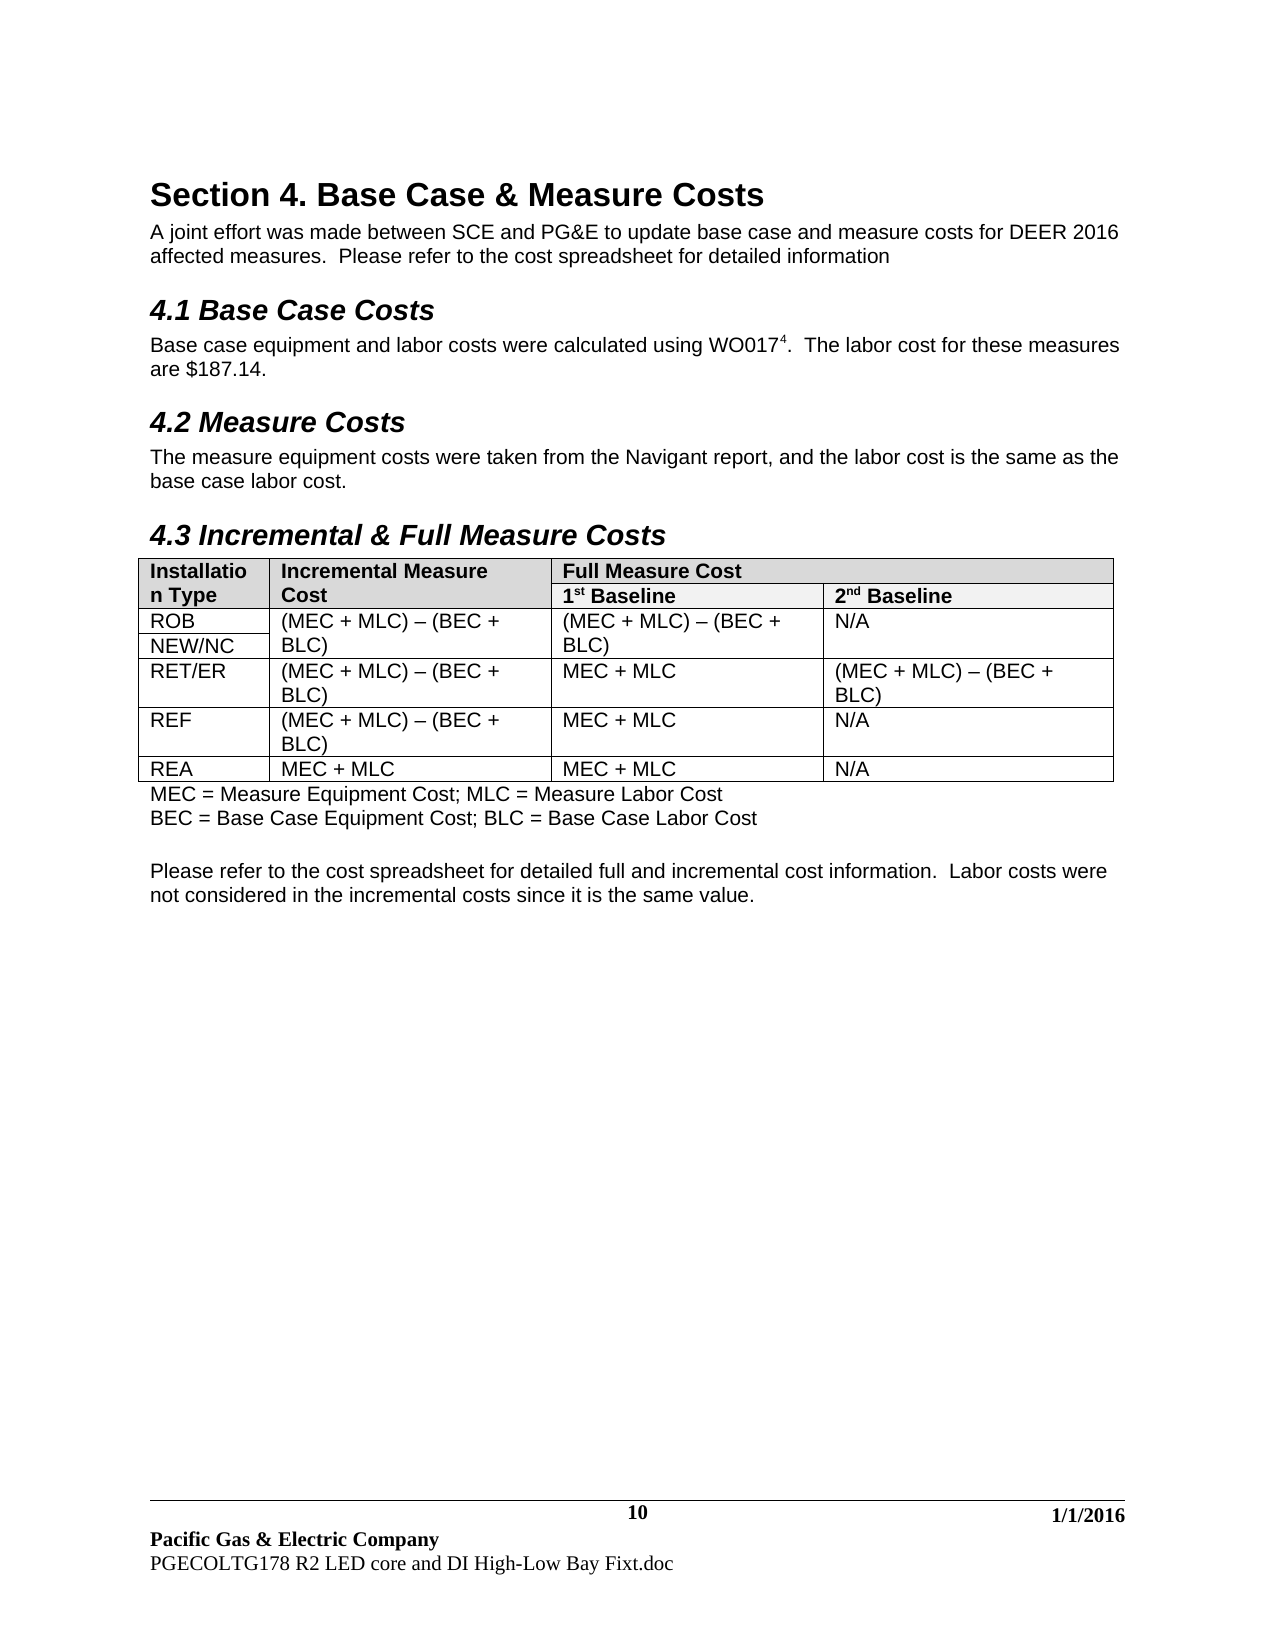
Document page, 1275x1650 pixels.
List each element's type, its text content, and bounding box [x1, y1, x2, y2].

table_cell NEW/NC [139, 634, 269, 658]
text MEC = Measure Equipment Cost; MLC = Measure Labor Cost [150, 782, 1125, 806]
table_cell N/A [824, 708, 1113, 756]
subtitle 4.1 Base Case Costs [150, 293, 1125, 326]
text BEC = Base Case Equipment Cost; BLC = Base Case Labor Cost [150, 806, 1125, 830]
table_cell MEC + MLC [270, 757, 551, 781]
table_header Installation Type [139, 559, 269, 608]
subtitle Section 4. Base Case & Measure Costs [150, 175, 1125, 213]
table_cell (MEC + MLC) – (BEC + BLC) [824, 659, 1113, 707]
table_cell REF [139, 708, 269, 756]
table_cell MEC + MLC [552, 708, 823, 756]
table_cell RET/ER [139, 659, 269, 707]
text The measure equipment costs were taken from the Navigant report, and the labor cost is the same as the base case labor cost. [150, 445, 1125, 493]
text Please refer to the cost spreadsheet for detailed full and incremental cost information. Labor costs were not considered in the incremental costs since it is the same value. [150, 858, 1125, 906]
table_cell N/A [824, 757, 1113, 781]
table_cell MEC + MLC [552, 757, 823, 781]
table_cell ROB [139, 609, 269, 633]
table_cell MEC + MLC [552, 659, 823, 707]
table_cell 2nd Baseline [824, 584, 1113, 608]
table_header Full Measure Cost [552, 559, 1113, 583]
table_cell (MEC + MLC) – (BEC + BLC) [270, 659, 551, 707]
text Base case equipment and labor costs were calculated using WO017. The labor cost for these measures are $187.14. [150, 332, 1125, 380]
table_cell 1st Baseline [552, 584, 823, 608]
table_cell REA [139, 757, 269, 781]
table_cell (MEC + MLC) – (BEC + BLC) [552, 609, 823, 658]
table_cell (MEC + MLC) – (BEC + BLC) [270, 609, 551, 658]
subtitle 4.2 Measure Costs [150, 405, 1125, 439]
table_cell N/A [824, 609, 1113, 658]
table_cell (MEC + MLC) – (BEC + BLC) [270, 708, 551, 756]
text A joint effort was made between SCE and PG&E to update base case and measure costs for DEER 2016 affected measures. Please refer to the cost spreadsheet for detailed information [150, 220, 1125, 268]
table_header Incremental Measure Cost [270, 559, 551, 608]
subtitle 4.3 Incremental & Full Measure Costs [150, 518, 1125, 552]
